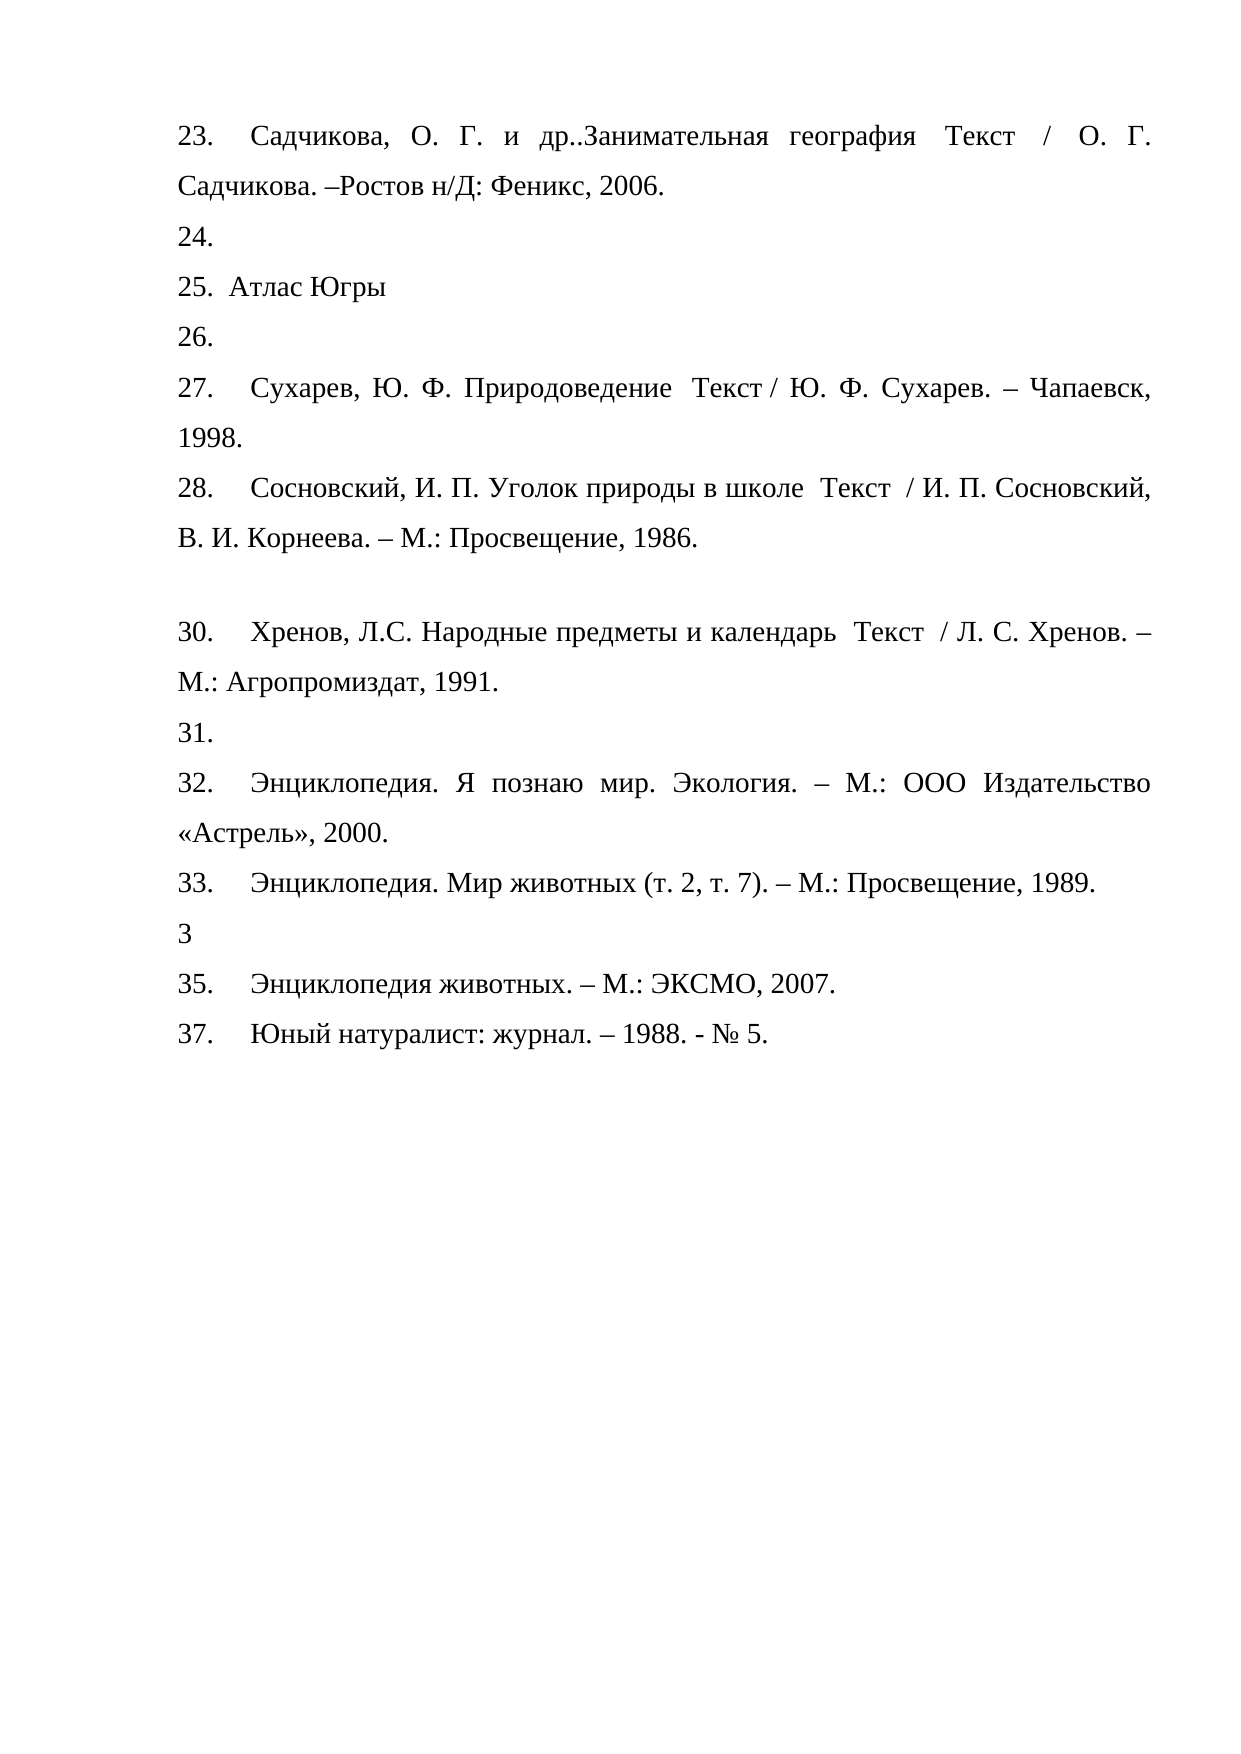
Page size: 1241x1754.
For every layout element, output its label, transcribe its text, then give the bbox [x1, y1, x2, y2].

text 25. Атлас Югры [177, 269, 1152, 303]
text 32. Энциклопедия. Я познаю мир. Экология. – М.: ООО Издательство «Астрель», 2000. [177, 765, 1152, 849]
text 33. Энциклопедия. Мир животных (т. 2, т. 7). – М.: Просвещение, 1989. [177, 866, 1152, 899]
text 28. Сосновский, И. П. Уголок природы в школе Текст / И. П. Сосновский, В. И. Корнеева. – М.: Просвещение, 1986. [177, 470, 1152, 554]
text 30. Хренов, Л.С. Народные предметы и календарь Текст / Л. С. Хренов. – М.: Агропромиздат, 1991. [177, 614, 1152, 698]
text 24. [177, 219, 1152, 252]
text 27. Сухарев, Ю. Ф. Природоведение Текст / Ю. Ф. Сухарев. – Чапаевск, 1998. [177, 370, 1152, 453]
text 3 [177, 916, 1152, 949]
text 26. [177, 319, 1152, 353]
text 23. Садчикова, О. Г. и др..Занимательная география Текст / О. Г. Садчикова. –Ростов н/Д: Феникс, 2006. [177, 118, 1152, 202]
text 37. Юный натуралист: журнал. – 1988. - № 5. [177, 1017, 1152, 1050]
text 35. Энциклопедия животных. – М.: ЭКСМО, 2007. [177, 966, 1152, 1000]
text 31. [177, 715, 1152, 748]
